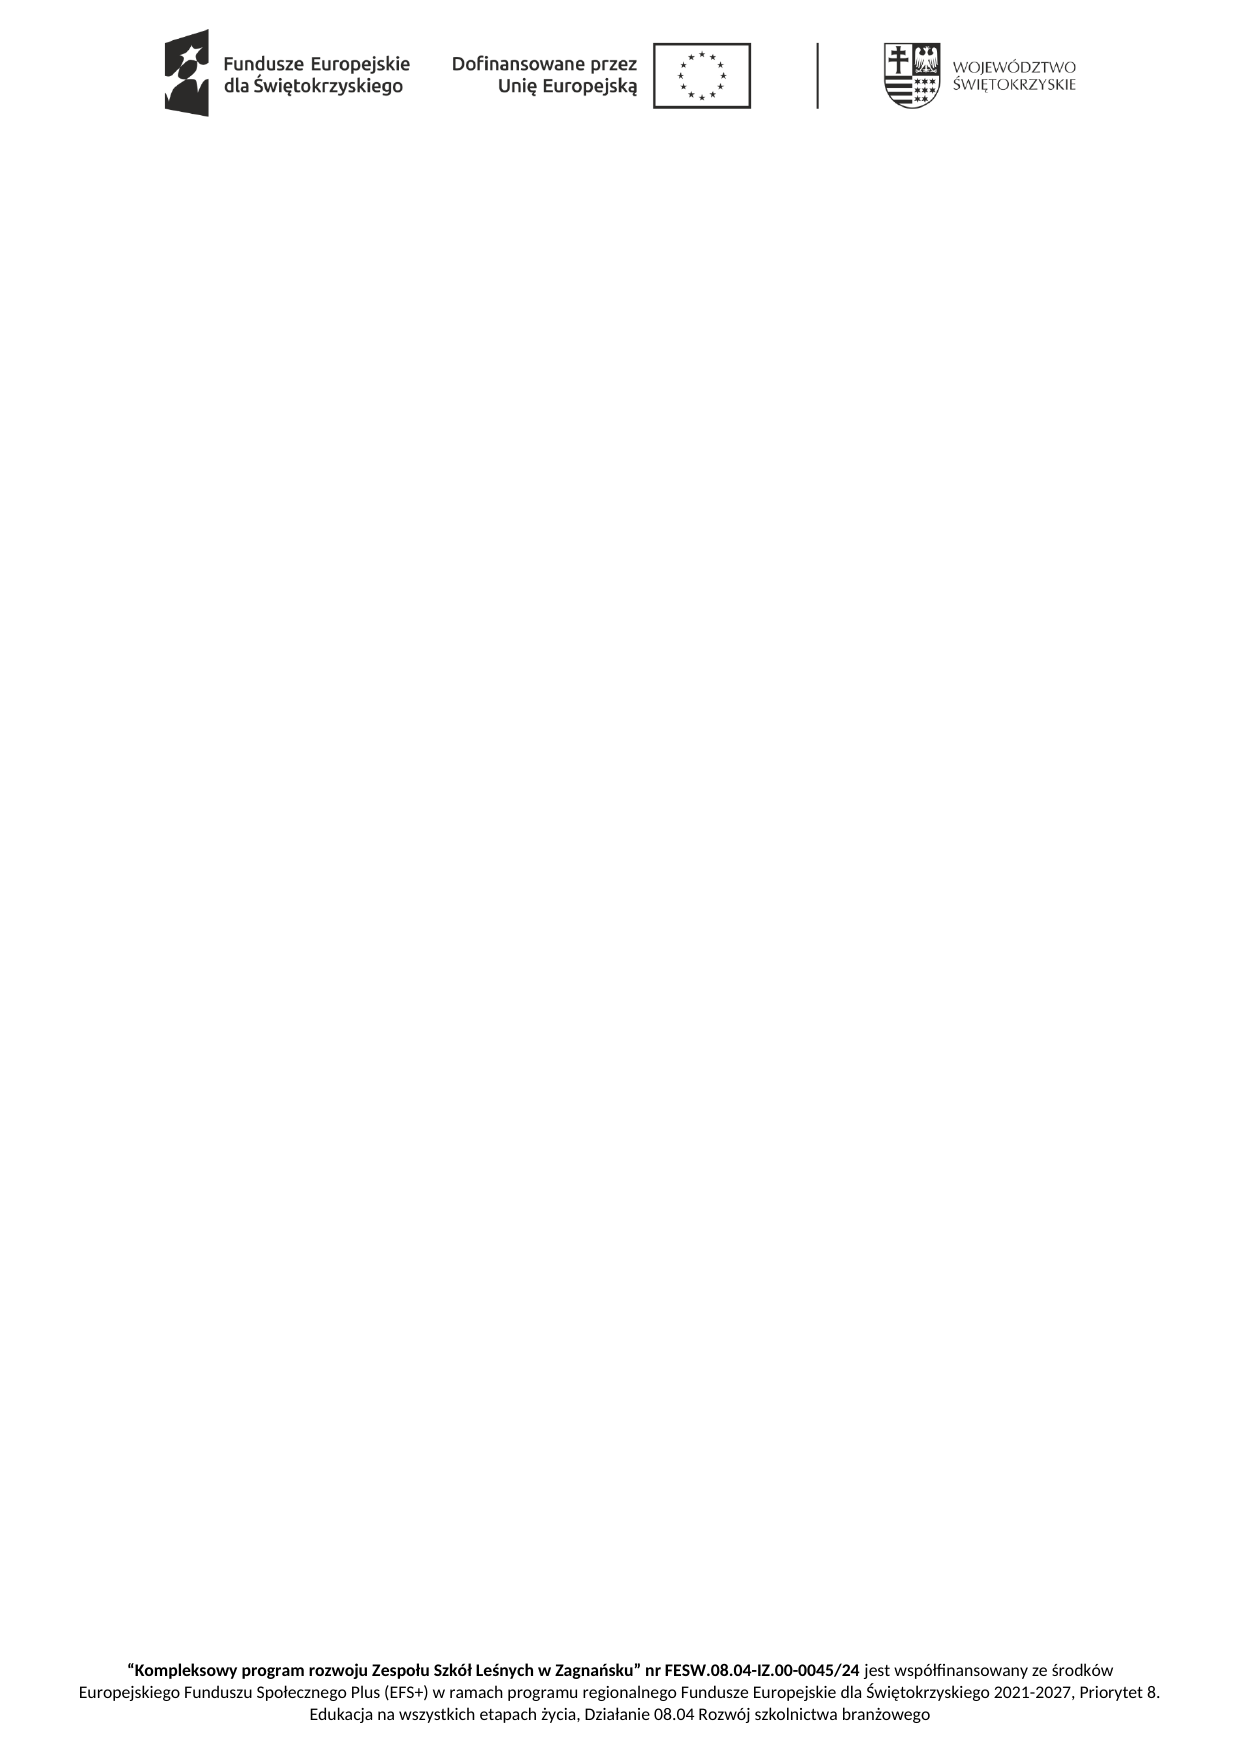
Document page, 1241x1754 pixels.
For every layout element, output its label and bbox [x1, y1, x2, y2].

picture [164, 29, 1076, 117]
